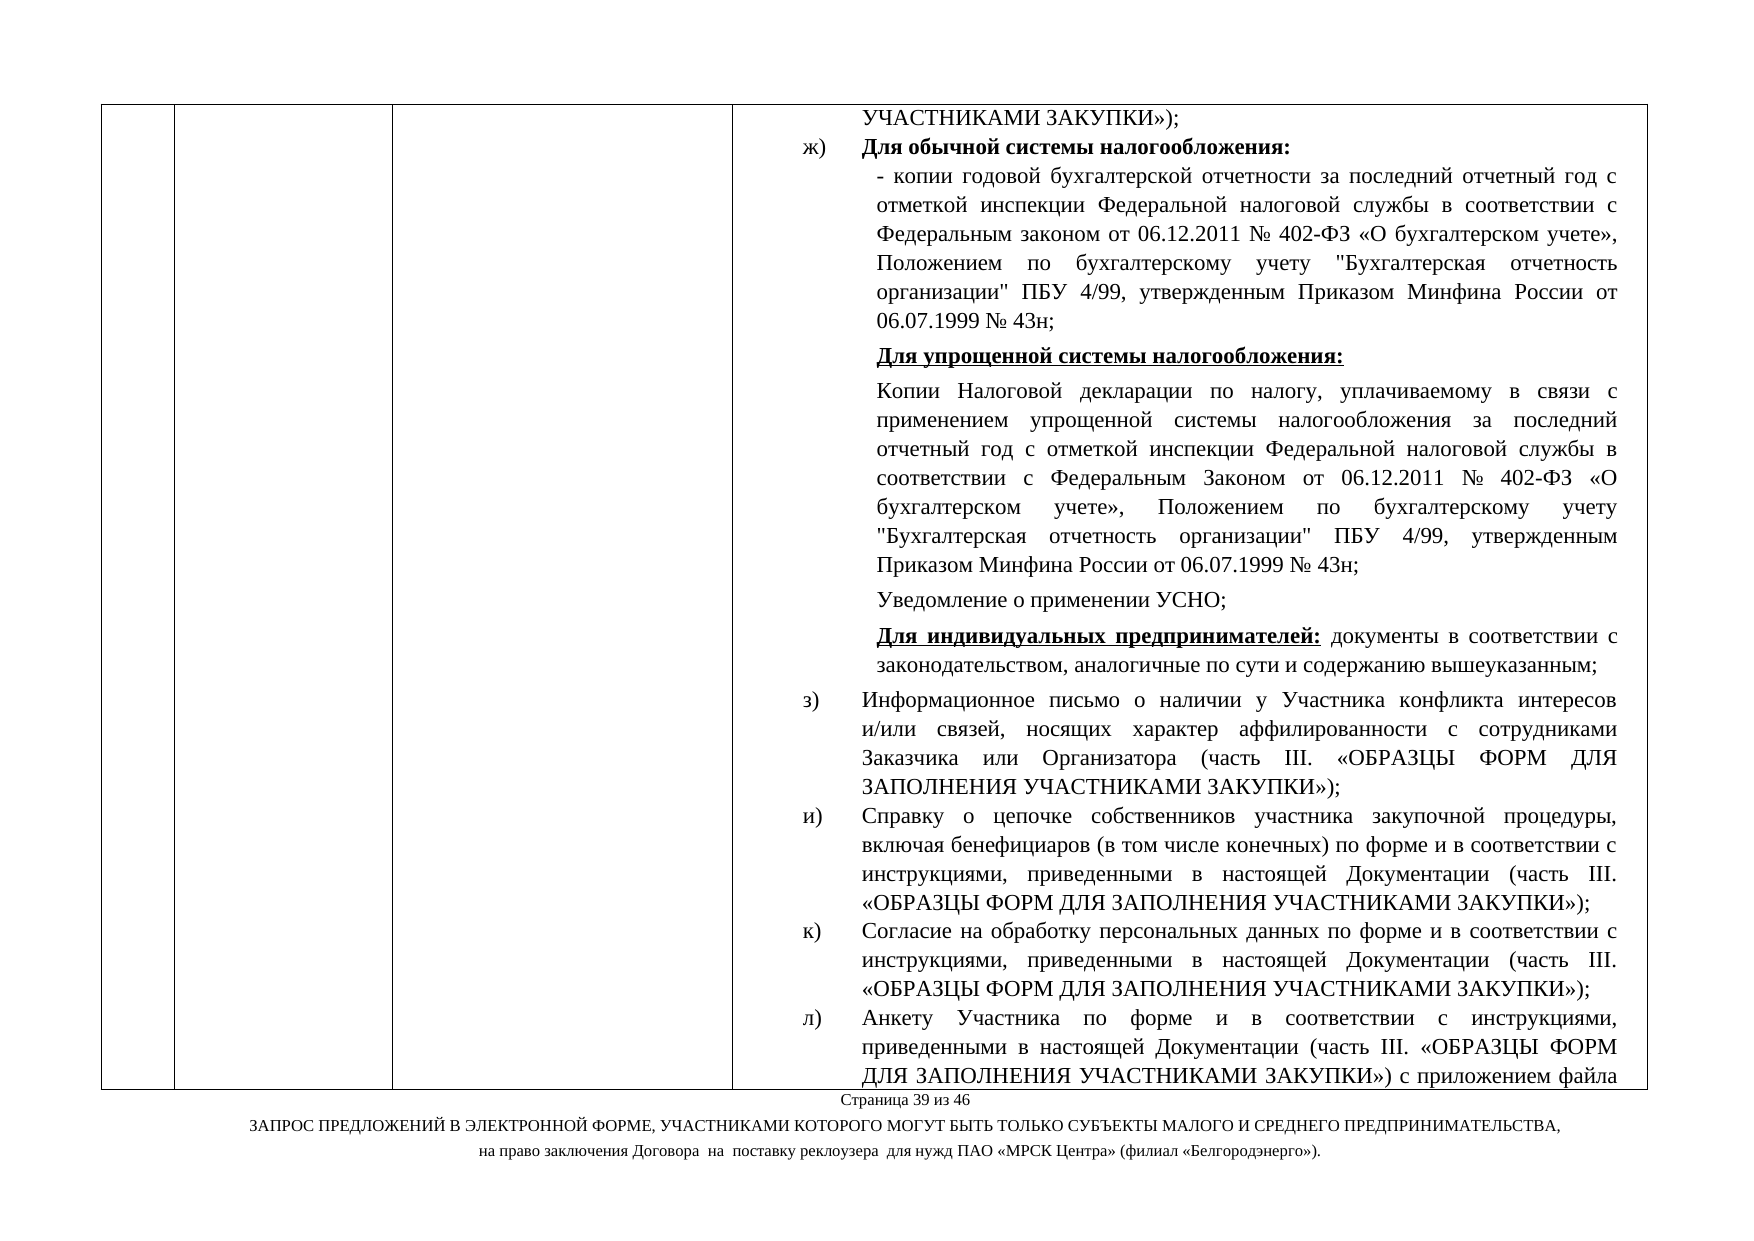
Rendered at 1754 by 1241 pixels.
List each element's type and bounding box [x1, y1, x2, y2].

table_cell [733, 105, 1647, 1089]
table_cell [102, 105, 174, 1089]
table_cell [393, 105, 732, 1089]
table_cell [175, 105, 392, 1089]
